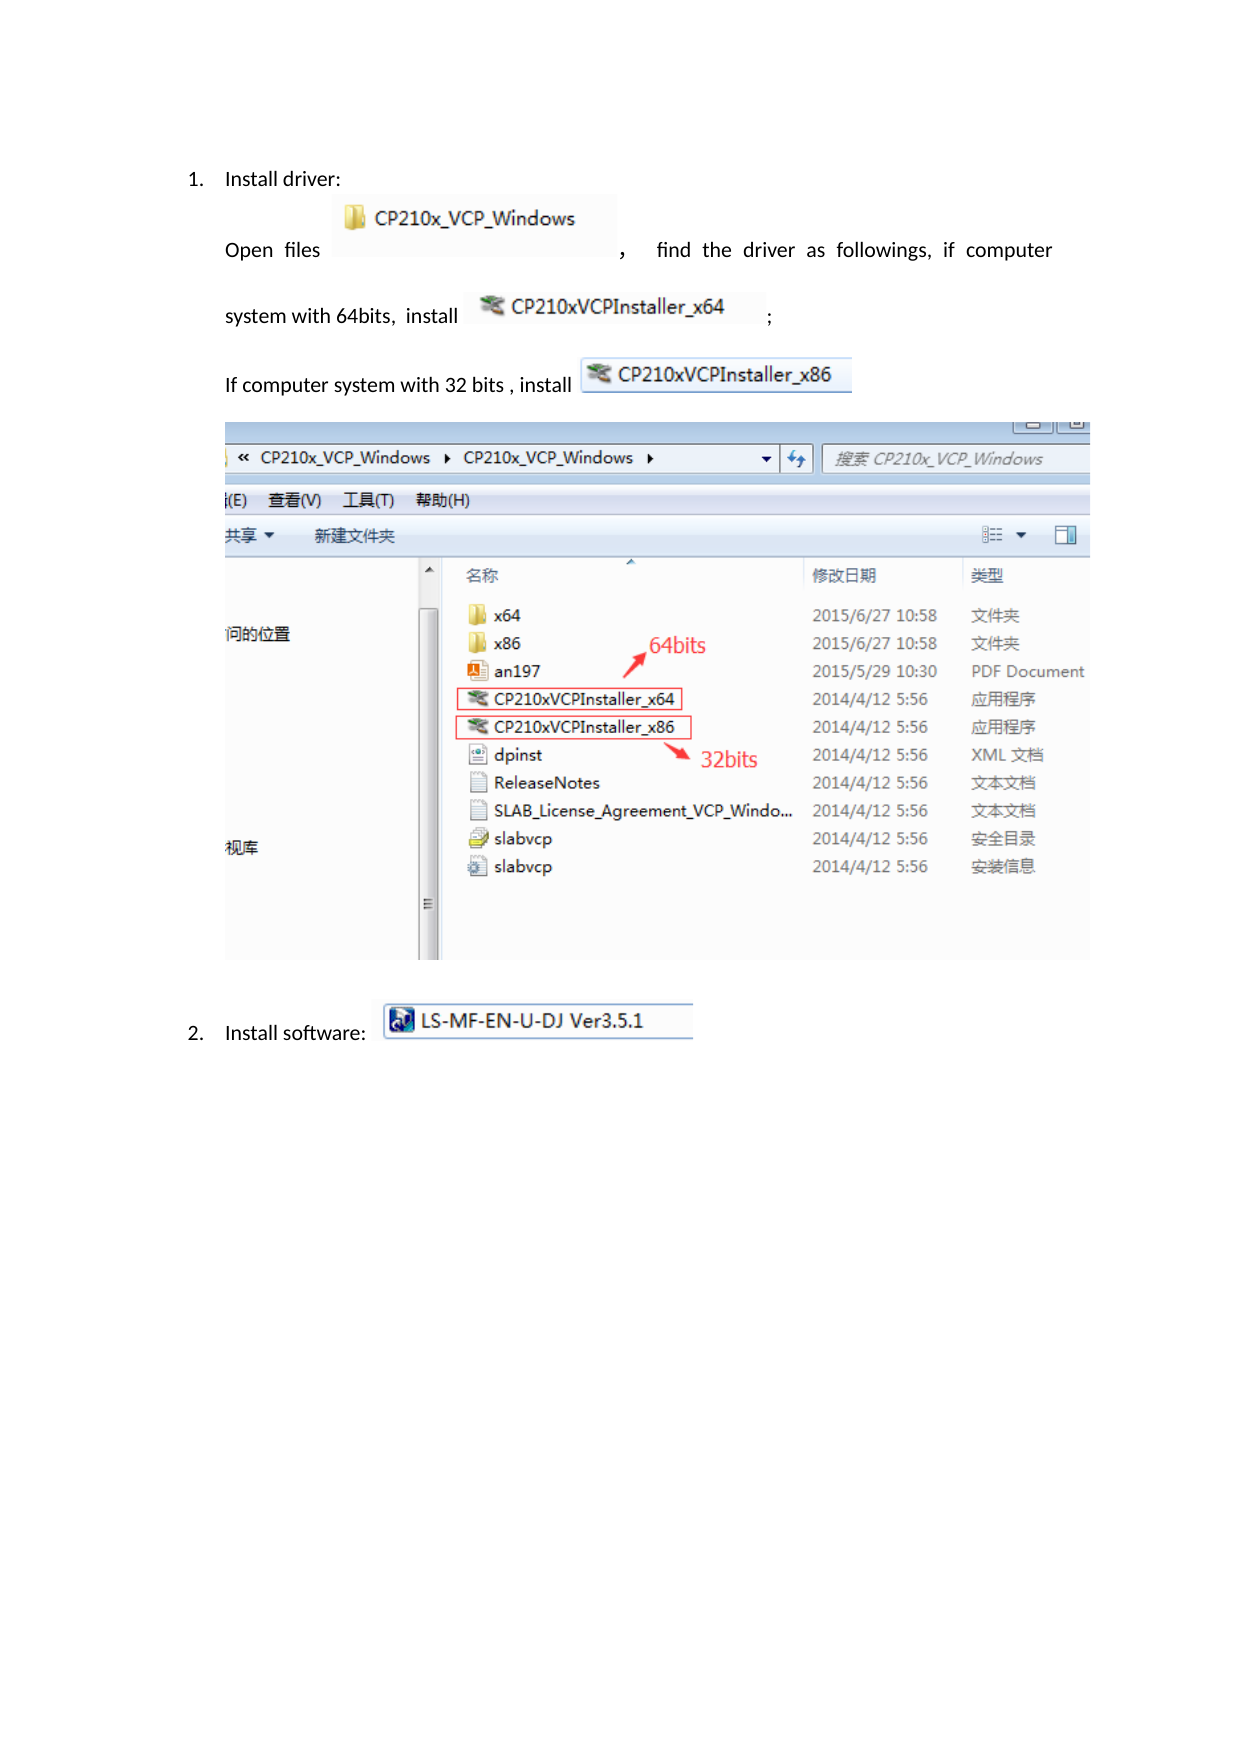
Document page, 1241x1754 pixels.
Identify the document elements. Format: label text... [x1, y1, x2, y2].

picture [331, 194, 618, 257]
list Install software: [187, 999, 1053, 1064]
list Install driver: [187, 162, 1053, 194]
picture [463, 292, 767, 324]
picture [371, 999, 694, 1041]
list Open files ， find the driver as followings, if computer system with 64bits, install ; [225, 194, 1053, 357]
picture [225, 422, 1091, 960]
picture [577, 357, 852, 393]
list If computer system with 32 bits , install [225, 357, 1053, 422]
